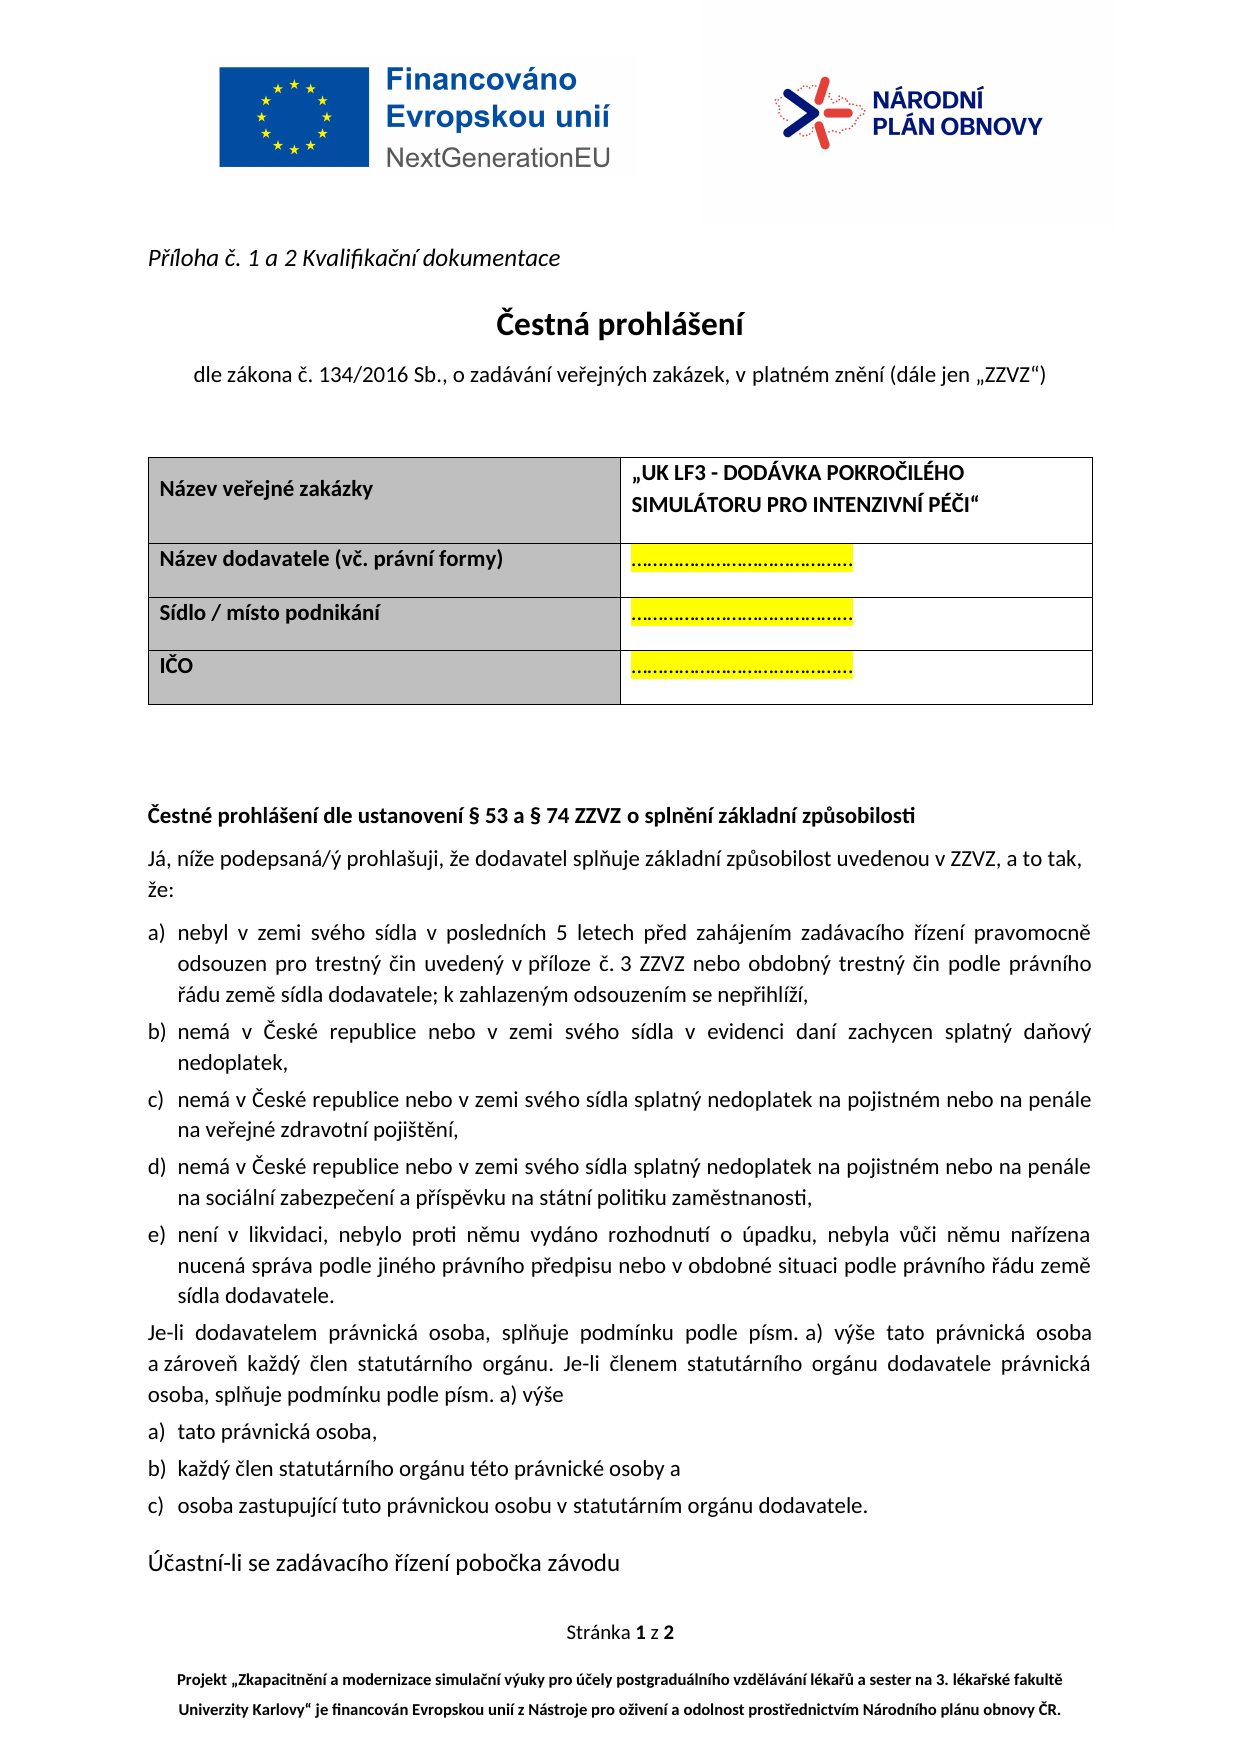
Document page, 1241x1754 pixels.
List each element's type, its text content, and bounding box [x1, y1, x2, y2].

table_cell …………………………………… [621, 598, 1092, 650]
text dle zákona č. 134/2016 Sb., o zadávání veřejných zakázek, v platném znění (dále jen „ZZVZ“) [148, 361, 1093, 389]
text e) není v likvidaci, nebylo proti němu vydáno rozhodnutí o úpadku, nebyla vůči němu nařízena nucená správa podle jiného právního předpisu nebo v obdobné situaci podle právního řádu země sídla dodavatele. [148, 1220, 1093, 1309]
text Příloha č. 1 a 2 Kvalifikační dokumentace [148, 242, 1093, 273]
text Je-li dodavatelem právnická osoba, splňuje podmínku podle písm. a) výše tato právnická osoba a zároveň každý člen statutárního orgánu. Je-li členem statutárního orgánu dodavatele právnická osoba, splňuje podmínku podle písm. a) výše [148, 1318, 1093, 1408]
text d) nemá v České republice nebo v zemi svého sídla splatný nedoplatek na pojistném nebo na penále na sociální zabezpečení a příspěvku na státní politiku zaměstnanosti, [148, 1152, 1093, 1211]
picture [701, 0, 1116, 230]
table_cell Název dodavatele (vč. právní formy) [149, 544, 620, 597]
table_cell IČO [149, 651, 620, 704]
text a) tato právnická osoba, [148, 1417, 1093, 1445]
table_cell …………………………………… [621, 544, 1092, 597]
text b) každý člen statutárního orgánu této právnické osoby a [148, 1454, 1093, 1482]
text Já, níže podepsaná/ý prohlašuji, že dodavatel splňuje základní způsobilost uvedenou v ZZVZ, a to tak, že: [148, 844, 1093, 903]
text b) nemá v České republice nebo v zemi svého sídla v evidenci daní zachycen splatný daňový nedoplatek, [148, 1017, 1093, 1076]
table_cell Sídlo / místo podnikání [149, 598, 620, 650]
picture [208, 51, 639, 180]
text a) nebyl v zemi svého sídla v posledních 5 letech před zahájením zadávacího řízení pravomocně odsouzen pro trestný čin uvedený v příloze č. 3 ZZVZ nebo obdobný trestný čin podle právního řádu země sídla dodavatele; k zahlazeným odsouzením se nepřihlíží, [148, 918, 1093, 1008]
text c) nemá v České republice nebo v zemi svého sídla splatný nedoplatek na pojistném nebo na penále na veřejné zdravotní pojištění, [148, 1085, 1093, 1143]
table_header „UK LF3 - Dodávka pokročilého simulátoru pro intenzivní péči“ [621, 458, 1092, 543]
table_header Název veřejné zakázky [149, 458, 620, 543]
text Čestné prohlášení dle ustanovení § 53 a § 74 ZZVZ o splnění základní způsobilosti [148, 801, 1093, 829]
text Čestná prohlášení [148, 303, 1093, 344]
text c) osoba zastupující tuto právnickou osobu v statutárním orgánu dodavatele. [148, 1491, 1093, 1519]
table_cell …………………………………… [621, 651, 1092, 704]
subtitle Účastní-li se zadávacího řízení pobočka závodu [148, 1547, 1093, 1577]
